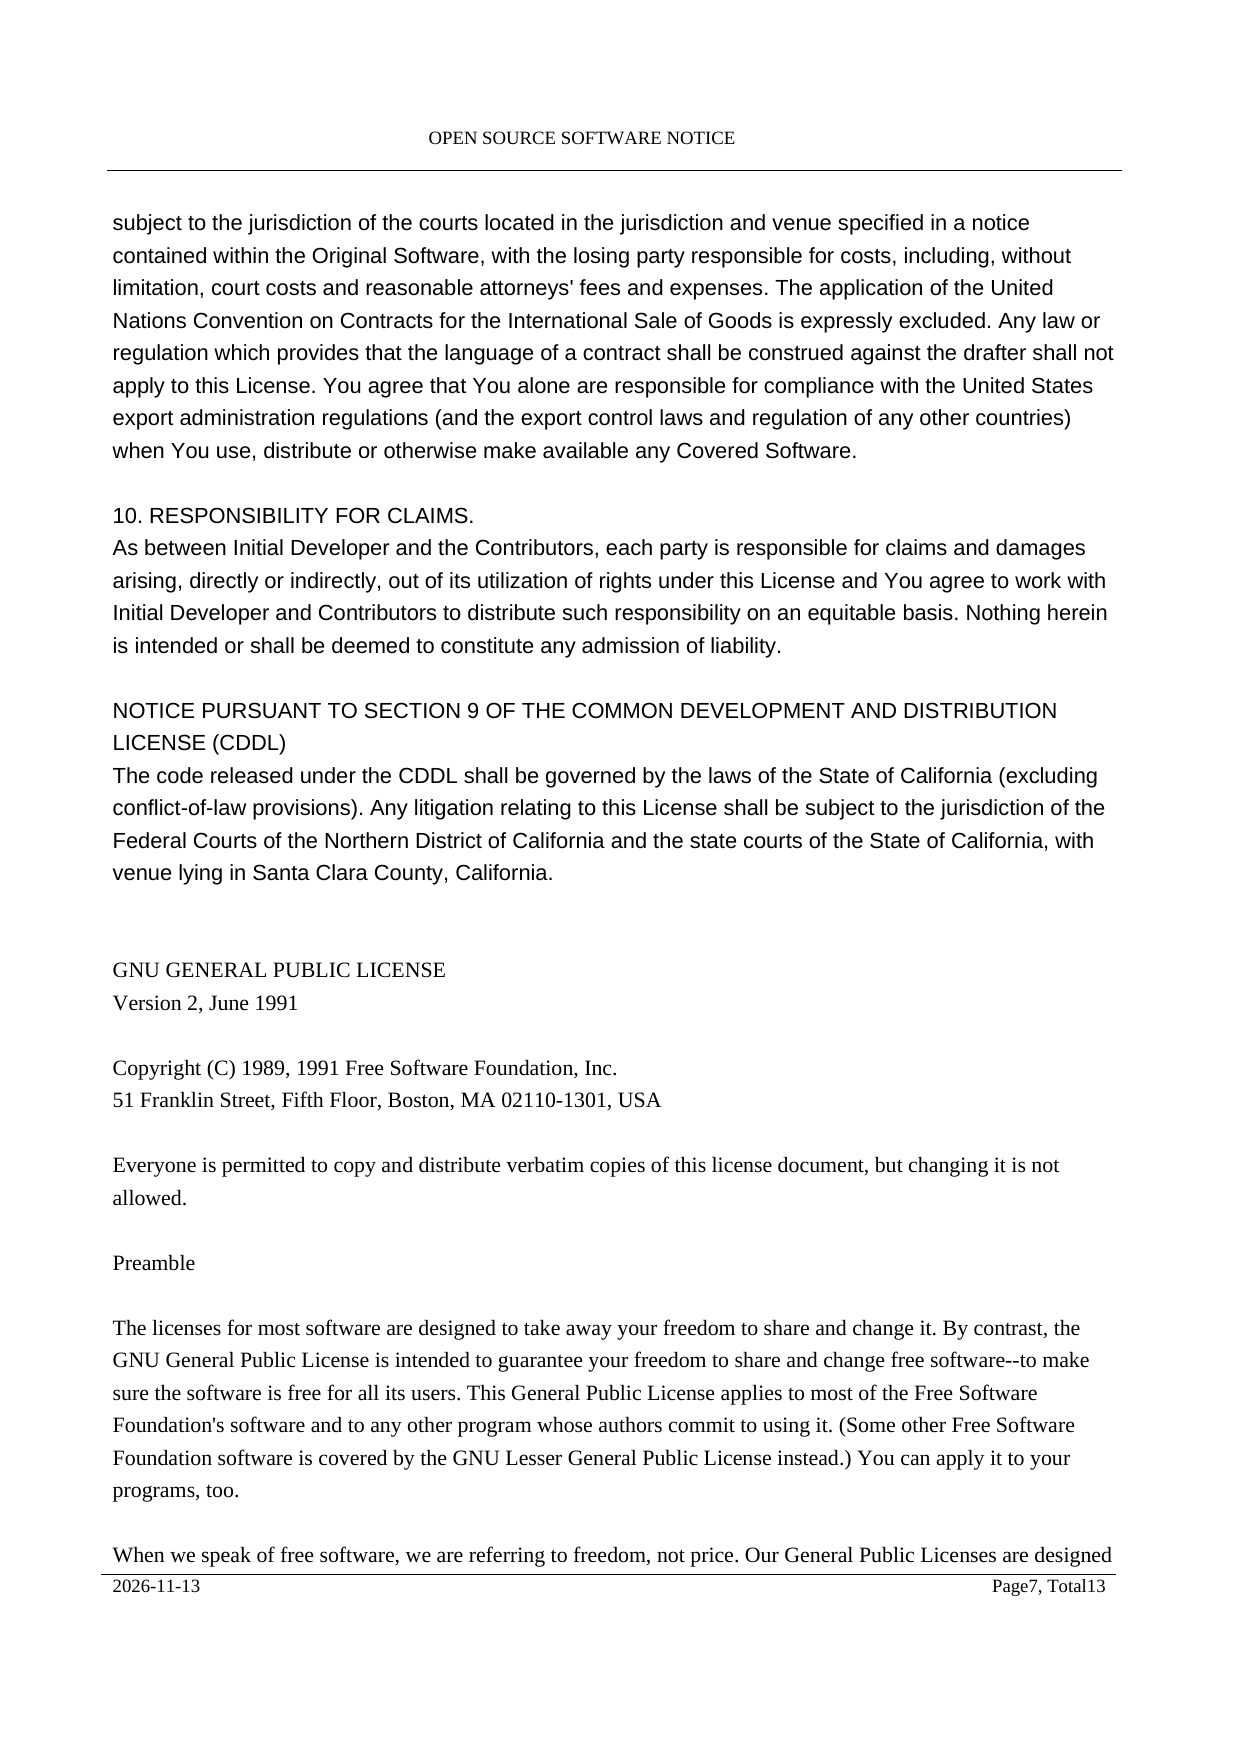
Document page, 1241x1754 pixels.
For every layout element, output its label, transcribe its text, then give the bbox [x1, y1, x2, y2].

text Preamble [112, 1246, 1128, 1279]
text The code released under the CDDL shall be governed by the laws of the State of California (excluding conflict-of-law provisions). Any litigation relating to this License shall be subject to the jurisdiction of the Federal Courts of the Northern District of California and the state courts of the State of California, with venue lying in Santa Clara County, California. [112, 759, 1128, 889]
text NOTICE PURSUANT TO SECTION 9 OF THE COMMON DEVELOPMENT AND DISTRIBUTION LICENSE (CDDL) [112, 694, 1128, 759]
text GNU GENERAL PUBLIC LICENSE [112, 921, 1128, 986]
text 51 Franklin Street, Fifth Floor, Boston, MA 02110-1301, USA [112, 1084, 1128, 1116]
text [112, 206, 1128, 466]
text 10. RESPONSIBILITY FOR CLAIMS. [112, 499, 1128, 531]
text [112, 1539, 1128, 1571]
text Version 2, June 1991 [112, 986, 1128, 1019]
text Copyright (C) 1989, 1991 Free Software Foundation, Inc. [112, 1051, 1128, 1084]
text Everyone is permitted to copy and distribute verbatim copies of this license document, but changing it is not allowed. [112, 1149, 1128, 1214]
text As between Initial Developer and the Contributors, each party is responsible for claims and damages arising, directly or indirectly, out of its utilization of rights under this License and You agree to work with Initial Developer and Contributors to distribute such responsibility on an equitable basis. Nothing herein is intended or shall be deemed to constitute any admission of liability. [112, 531, 1128, 661]
text The licenses for most software are designed to take away your freedom to share and change it. By contrast, the GNU General Public License is intended to guarantee your freedom to share and change free software--to make sure the software is free for all its users. This General Public License applies to most of the Free Software Foundation's software and to any other program whose authors commit to using it. (Some other Free Software Foundation software is covered by the GNU Lesser General Public License instead.) You can apply it to your programs, too. [112, 1311, 1128, 1506]
